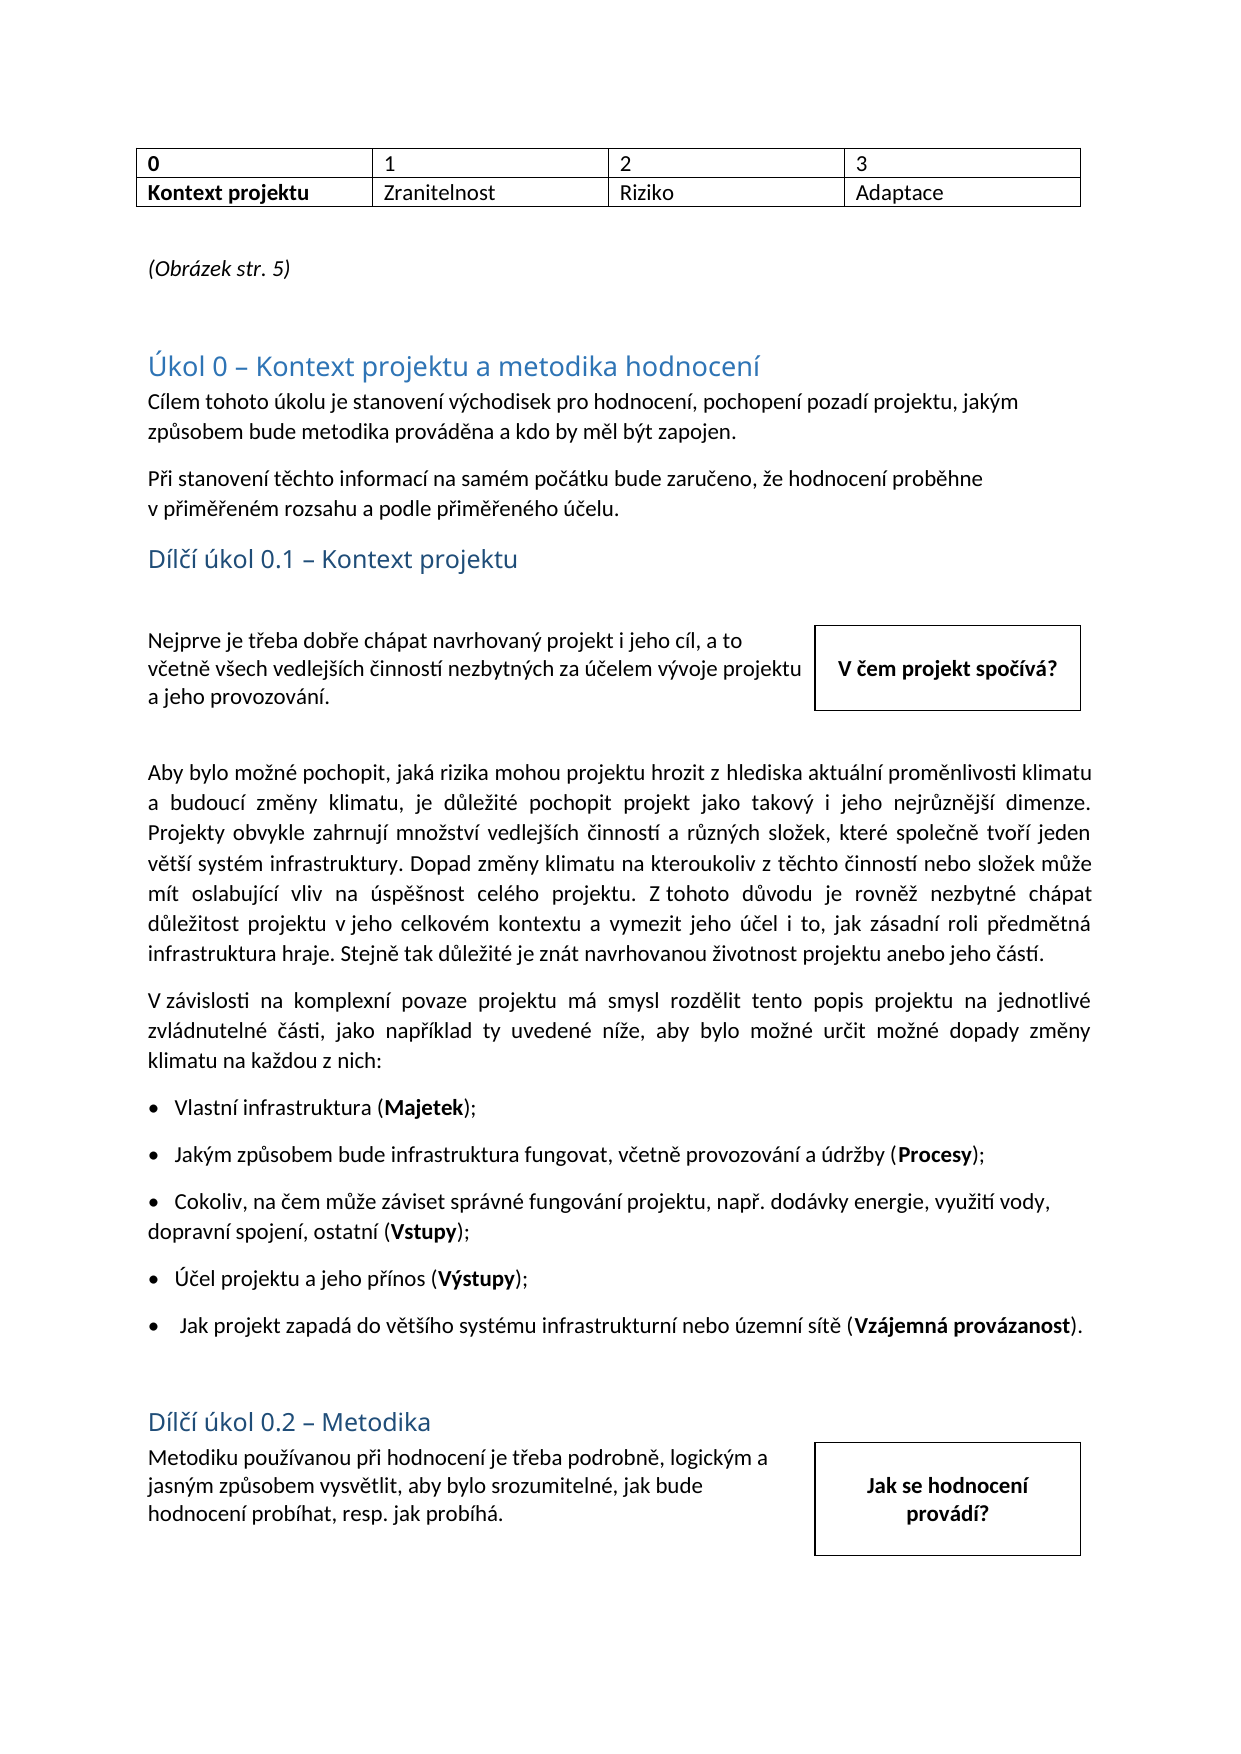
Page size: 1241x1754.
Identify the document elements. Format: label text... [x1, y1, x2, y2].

text Aby bylo možné pochopit, jaká rizika mohou projektu hrozit z hlediska aktuální proměnlivosti klimatu a budoucí změny klimatu, je důležité pochopit projekt jako takový i jeho nejrůznější dimenze. Projekty obvykle zahrnují množství vedlejších činností a různých složek, které společně tvoří jeden větší systém infrastruktury. Dopad změny klimatu na kteroukoliv z těchto činností nebo složek může mít oslabující vliv na úspěšnost celého projektu. Z tohoto důvodu je rovněž nezbytné chápat důležitost projektu v jeho celkovém kontextu a vymezit jeho účel i to, jak zásadní roli předmětná infrastruktura hraje. Stejně tak důležité je znát navrhovanou životnost projektu anebo jeho částí. [148, 758, 1093, 967]
text • Jakým způsobem bude infrastruktura fungovat, včetně provozování a údržby (Procesy); [148, 1140, 1093, 1168]
subtitle Dílčí úkol 0.1 – Kontext projektu [148, 541, 1093, 575]
table_header 0 [137, 149, 372, 177]
text Cílem tohoto úkolu je stanovení východisek pro hodnocení, pochopení pozadí projektu, jakým způsobem bude metodika prováděna a kdo by měl být zapojen. [148, 387, 1093, 445]
table_header Metodiku používanou při hodnocení je třeba podrobně, logickým a jasným způsobem vysvětlit, aby bylo srozumitelné, jak bude hodnocení probíhat, resp. jak probíhá. [136, 1442, 814, 1555]
table_cell Kontext projektu [137, 178, 372, 206]
text V závislosti na komplexní povaze projektu má smysl rozdělit tento popis projektu na jednotlivé zvládnutelné části, jako například ty uvedené níže, aby bylo možné určit možné dopady změny klimatu na každou z nich: [148, 986, 1093, 1074]
table_header V čem projekt spočívá? [816, 626, 1080, 710]
text (Obrázek str. 5) [148, 254, 1093, 282]
table_header Jak se hodnocení provádí? [816, 1443, 1080, 1555]
table_cell Riziko [609, 178, 844, 206]
table_header 2 [609, 149, 844, 177]
table_header Nejprve je třeba dobře chápat navrhovaný projekt i jeho cíl, a to včetně všech vedlejších činností nezbytných za účelem vývoje projektu a jeho provozování. [136, 625, 814, 710]
text • Účel projektu a jeho přínos (Výstupy); [148, 1264, 1093, 1292]
text • Jak projekt zapadá do většího systému infrastrukturní nebo územní sítě (Vzájemná provázanost). [148, 1311, 1093, 1339]
table_cell Zranitelnost [373, 178, 608, 206]
text Při stanovení těchto informací na samém počátku bude zaručeno, že hodnocení proběhne v přiměřeném rozsahu a podle přiměřeného účelu. [148, 464, 1093, 522]
text • Vlastní infrastruktura (Majetek); [148, 1093, 1093, 1121]
subtitle Dílčí úkol 0.2 – Metodika [148, 1405, 1093, 1439]
text • Cokoliv, na čem může záviset správné fungování projektu, např. dodávky energie, využití vody, dopravní spojení, ostatní (Vstupy); [148, 1187, 1093, 1245]
table_cell Adaptace [845, 178, 1080, 206]
table_header 1 [373, 149, 608, 177]
table_header 3 [845, 149, 1080, 177]
subtitle Úkol 0 – Kontext projektu a metodika hodnocení [148, 347, 1093, 384]
